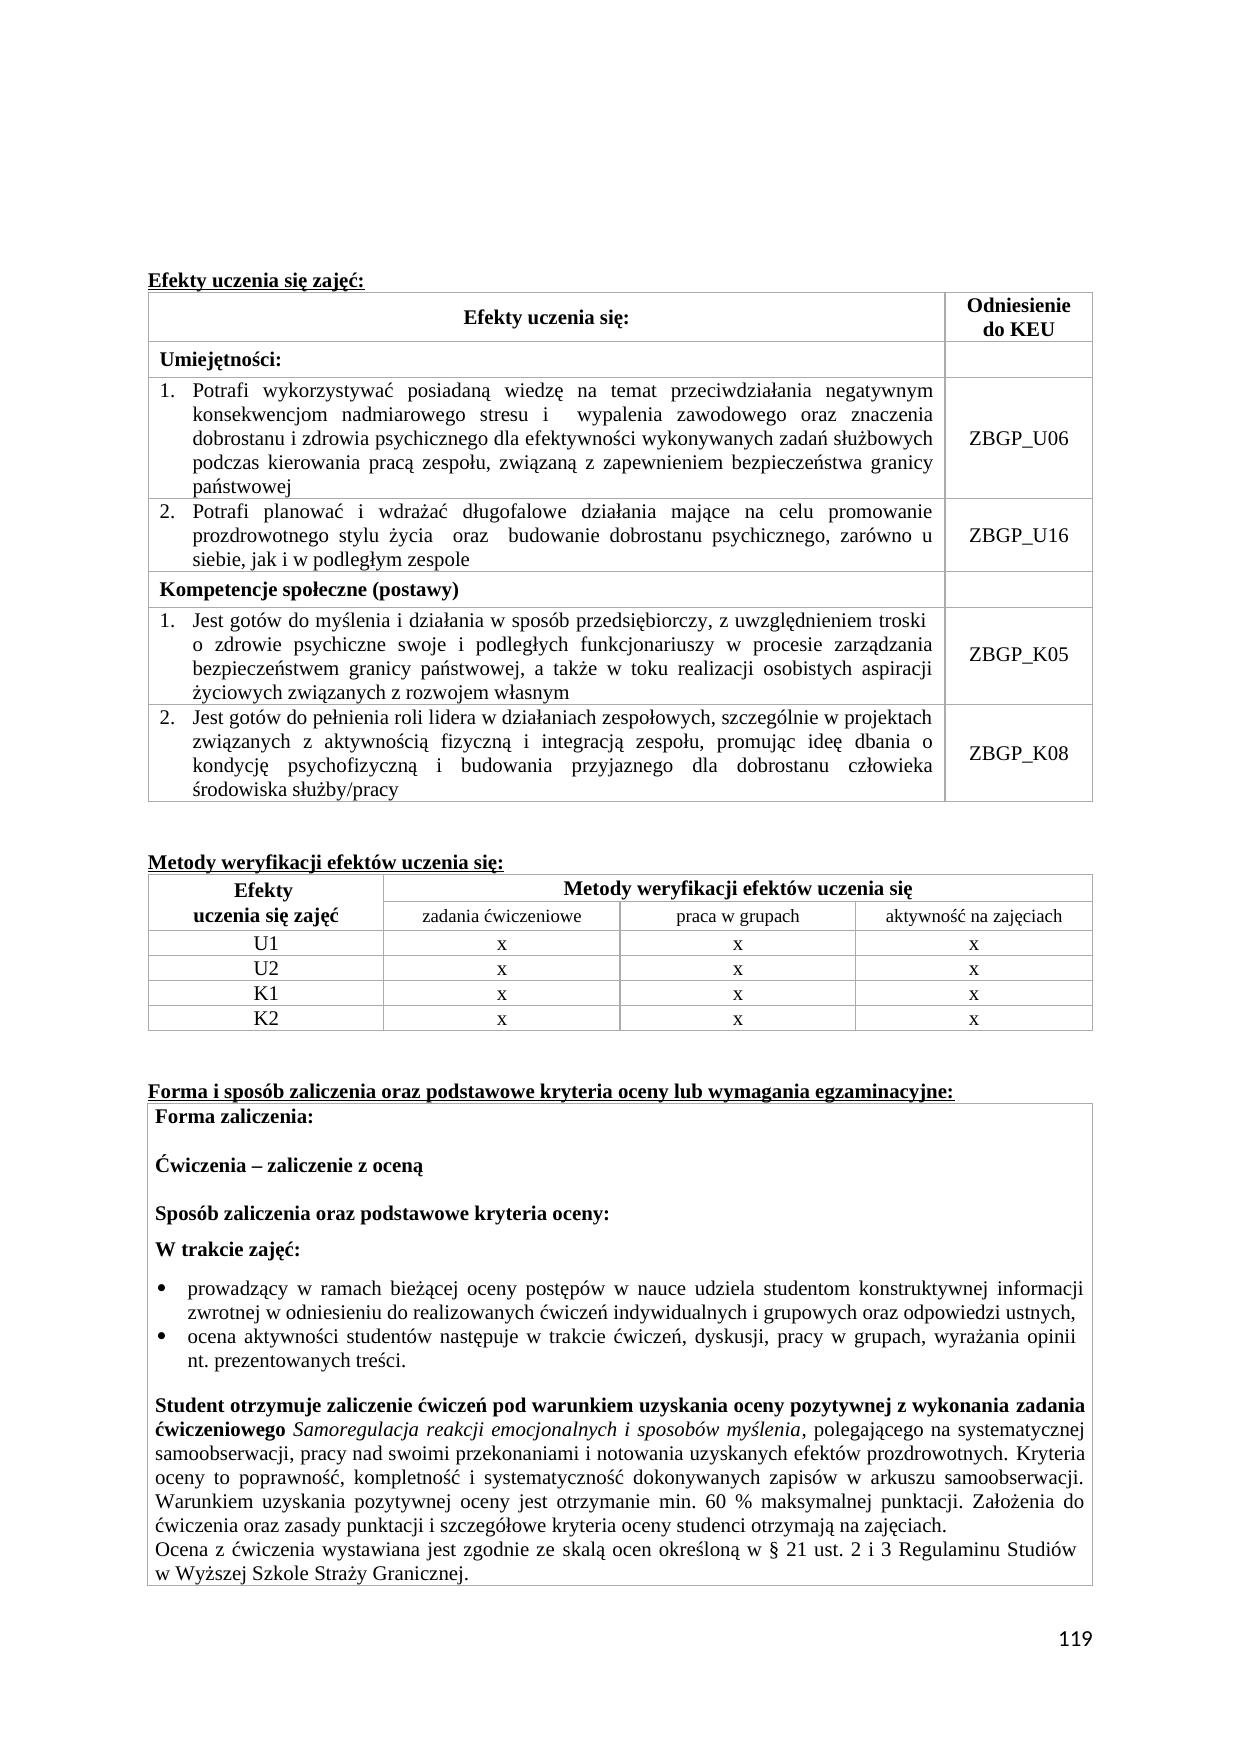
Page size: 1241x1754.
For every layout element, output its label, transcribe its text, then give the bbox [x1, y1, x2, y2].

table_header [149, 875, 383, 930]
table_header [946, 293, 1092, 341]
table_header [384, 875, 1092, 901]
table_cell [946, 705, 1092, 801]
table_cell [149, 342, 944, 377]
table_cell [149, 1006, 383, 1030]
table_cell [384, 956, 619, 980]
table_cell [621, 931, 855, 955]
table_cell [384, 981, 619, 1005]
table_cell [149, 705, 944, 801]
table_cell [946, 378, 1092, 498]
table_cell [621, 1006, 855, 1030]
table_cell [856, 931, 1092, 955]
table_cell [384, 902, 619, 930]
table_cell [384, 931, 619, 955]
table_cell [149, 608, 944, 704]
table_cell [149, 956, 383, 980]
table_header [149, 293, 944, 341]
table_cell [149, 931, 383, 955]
text Forma i sposób zaliczenia oraz podstawowe kryteria oceny lub wymagania egzaminacyjne: [148, 1079, 1093, 1103]
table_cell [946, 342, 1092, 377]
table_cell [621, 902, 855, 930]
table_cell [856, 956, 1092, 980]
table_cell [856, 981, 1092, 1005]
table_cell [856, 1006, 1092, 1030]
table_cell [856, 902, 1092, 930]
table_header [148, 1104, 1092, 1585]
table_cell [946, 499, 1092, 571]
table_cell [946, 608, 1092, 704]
text Efekty uczenia się zajęć: [148, 268, 1093, 292]
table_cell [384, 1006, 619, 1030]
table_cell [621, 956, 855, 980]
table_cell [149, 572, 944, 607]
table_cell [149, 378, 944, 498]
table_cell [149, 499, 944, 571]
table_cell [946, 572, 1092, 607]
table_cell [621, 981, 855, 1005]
text Metody weryfikacji efektów uczenia się: [148, 850, 1093, 874]
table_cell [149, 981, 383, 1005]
